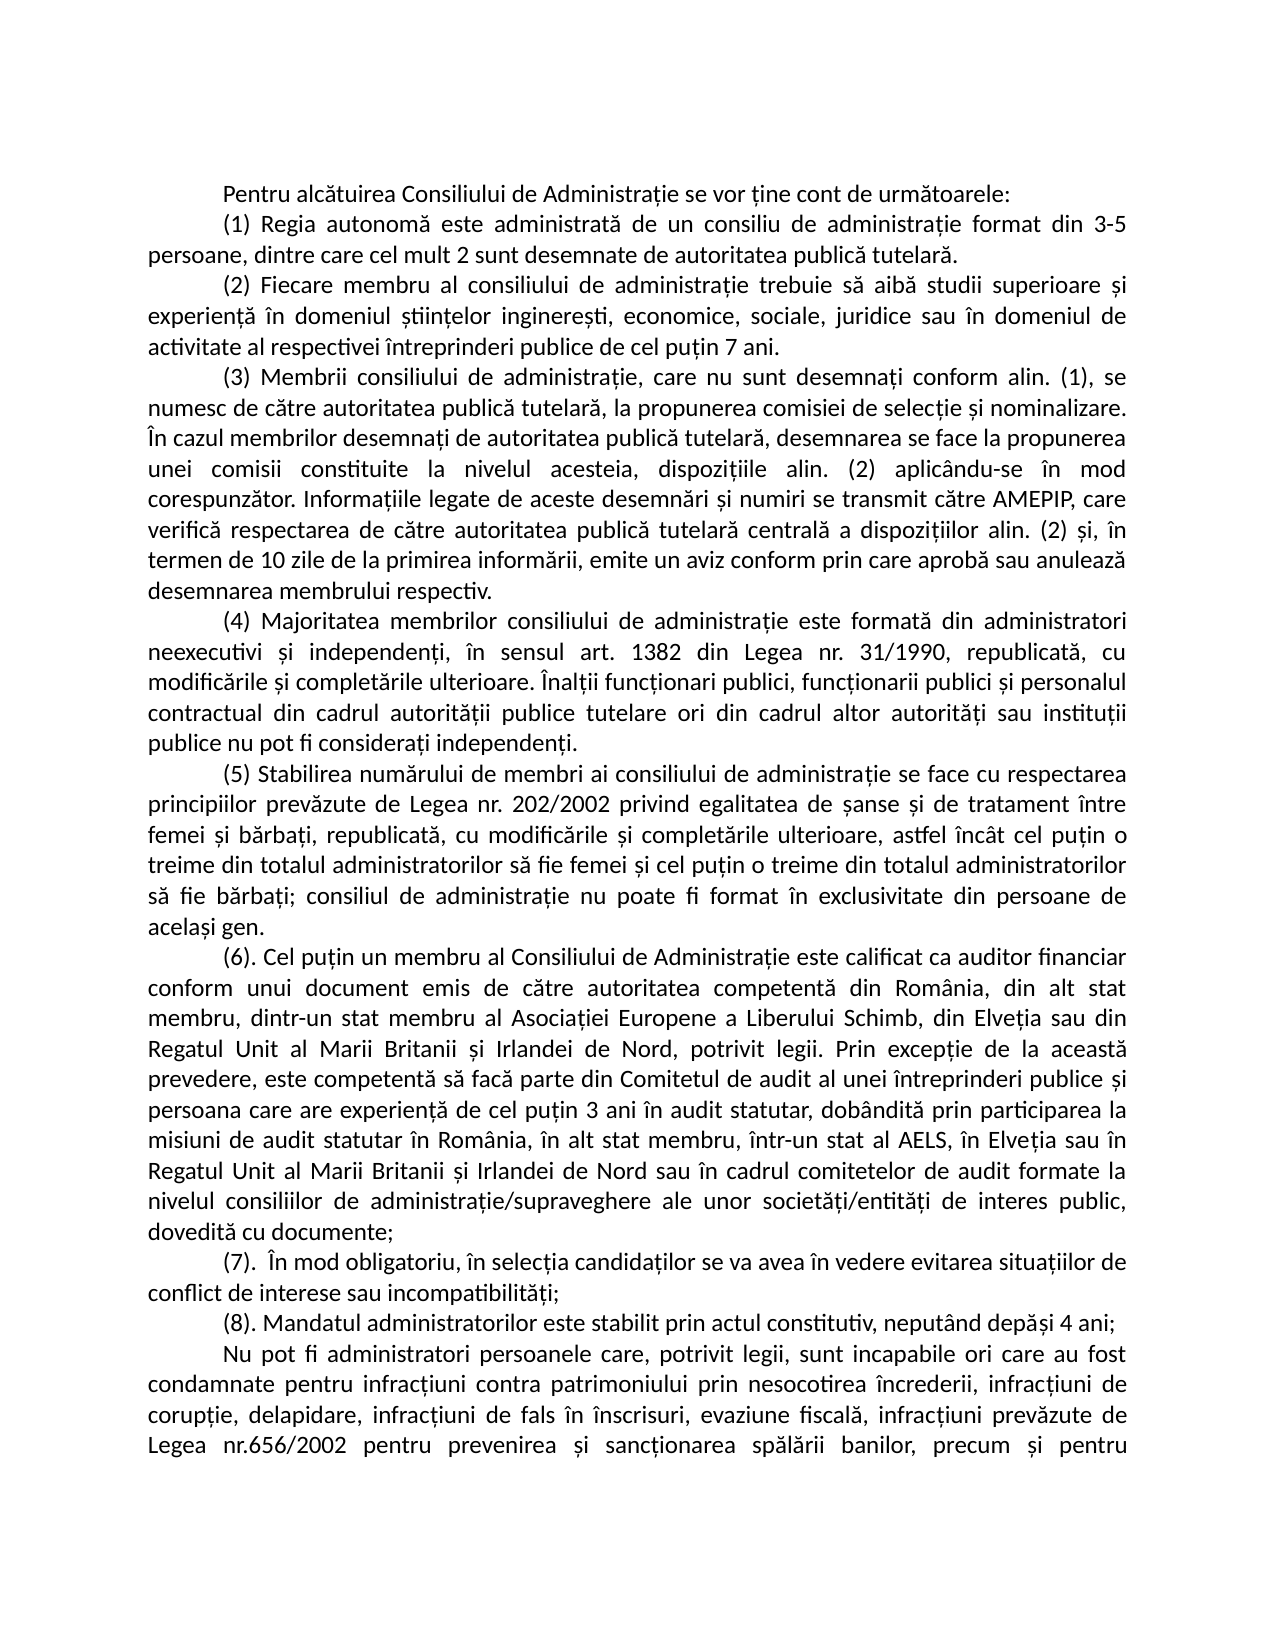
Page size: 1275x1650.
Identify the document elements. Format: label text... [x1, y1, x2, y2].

text (3) Membrii consiliului de administraţie, care nu sunt desemnaţi conform alin. (1), se numesc de către autoritatea publică tutelară, la propunerea comisiei de selecţie şi nominalizare. În cazul membrilor desemnaţi de autoritatea publică tutelară, desemnarea se face la propunerea unei comisii constituite la nivelul acesteia, dispoziţiile alin. (2) aplicându-se în mod corespunzător. Informaţiile legate de aceste desemnări şi numiri se transmit către AMEPIP, care verifică respectarea de către autoritatea publică tutelară centrală a dispoziţiilor alin. (2) şi, în termen de 10 zile de la primirea informării, emite un aviz conform prin care aprobă sau anulează desemnarea membrului respectiv. [148, 361, 1127, 605]
text (6). Cel puţin un membru al Consiliului de Administrație este calificat ca auditor financiar conform unui document emis de către autoritatea competentă din România, din alt stat membru, dintr-un stat membru al Asociaţiei Europene a Liberului Schimb, din Elveţia sau din Regatul Unit al Marii Britanii şi Irlandei de Nord, potrivit legii. Prin excepţie de la această prevedere, este competentă să facă parte din Comitetul de audit al unei întreprinderi publice şi persoana care are experienţă de cel puţin 3 ani în audit statutar, dobândită prin participarea la misiuni de audit statutar în România, în alt stat membru, într-un stat al AELS, în Elveţia sau în Regatul Unit al Marii Britanii şi Irlandei de Nord sau în cadrul comitetelor de audit formate la nivelul consiliilor de administraţie/supraveghere ale unor societăţi/entităţi de interes public, dovedită cu documente; [148, 941, 1127, 1246]
text (2) Fiecare membru al consiliului de administraţie trebuie să aibă studii superioare şi experienţă în domeniul ştiinţelor inginereşti, economice, sociale, juridice sau în domeniul de activitate al respectivei întreprinderi publice de cel puţin 7 ani. [148, 270, 1127, 361]
text (4) Majoritatea membrilor consiliului de administraţie este formată din administratori neexecutivi şi independenţi, în sensul art. 1382 din Legea nr. 31/1990, republicată, cu modificările şi completările ulterioare. Înalţii funcţionari publici, funcţionarii publici şi personalul contractual din cadrul autorităţii publice tutelare ori din cadrul altor autorităţi sau instituţii publice nu pot fi consideraţi independenţi. [148, 605, 1127, 758]
text Pentru alcătuirea Consiliului de Administrație se vor ține cont de următoarele: [148, 178, 1127, 209]
text (7). În mod obligatoriu, în selecţia candidaţilor se va avea în vedere evitarea situaţiilor de conflict de interese sau incompatibilităţi; [148, 1246, 1127, 1307]
text (5) Stabilirea numărului de membri ai consiliului de administraţie se face cu respectarea principiilor prevăzute de Legea nr. 202/2002 privind egalitatea de şanse şi de tratament între femei şi bărbaţi, republicată, cu modificările şi completările ulterioare, astfel încât cel puţin o treime din totalul administratorilor să fie femei şi cel puţin o treime din totalul administratorilor să fie bărbaţi; consiliul de administraţie nu poate fi format în exclusivitate din persoane de acelaşi gen. [148, 758, 1127, 941]
text (1) Regia autonomă este administrată de un consiliu de administraţie format din 3-5 persoane, dintre care cel mult 2 sunt desemnate de autoritatea publică tutelară. [148, 209, 1127, 270]
text (8). Mandatul administratorilor este stabilit prin actul constitutiv, neputând depăşi 4 ani; [148, 1307, 1127, 1338]
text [148, 1338, 1127, 1460]
